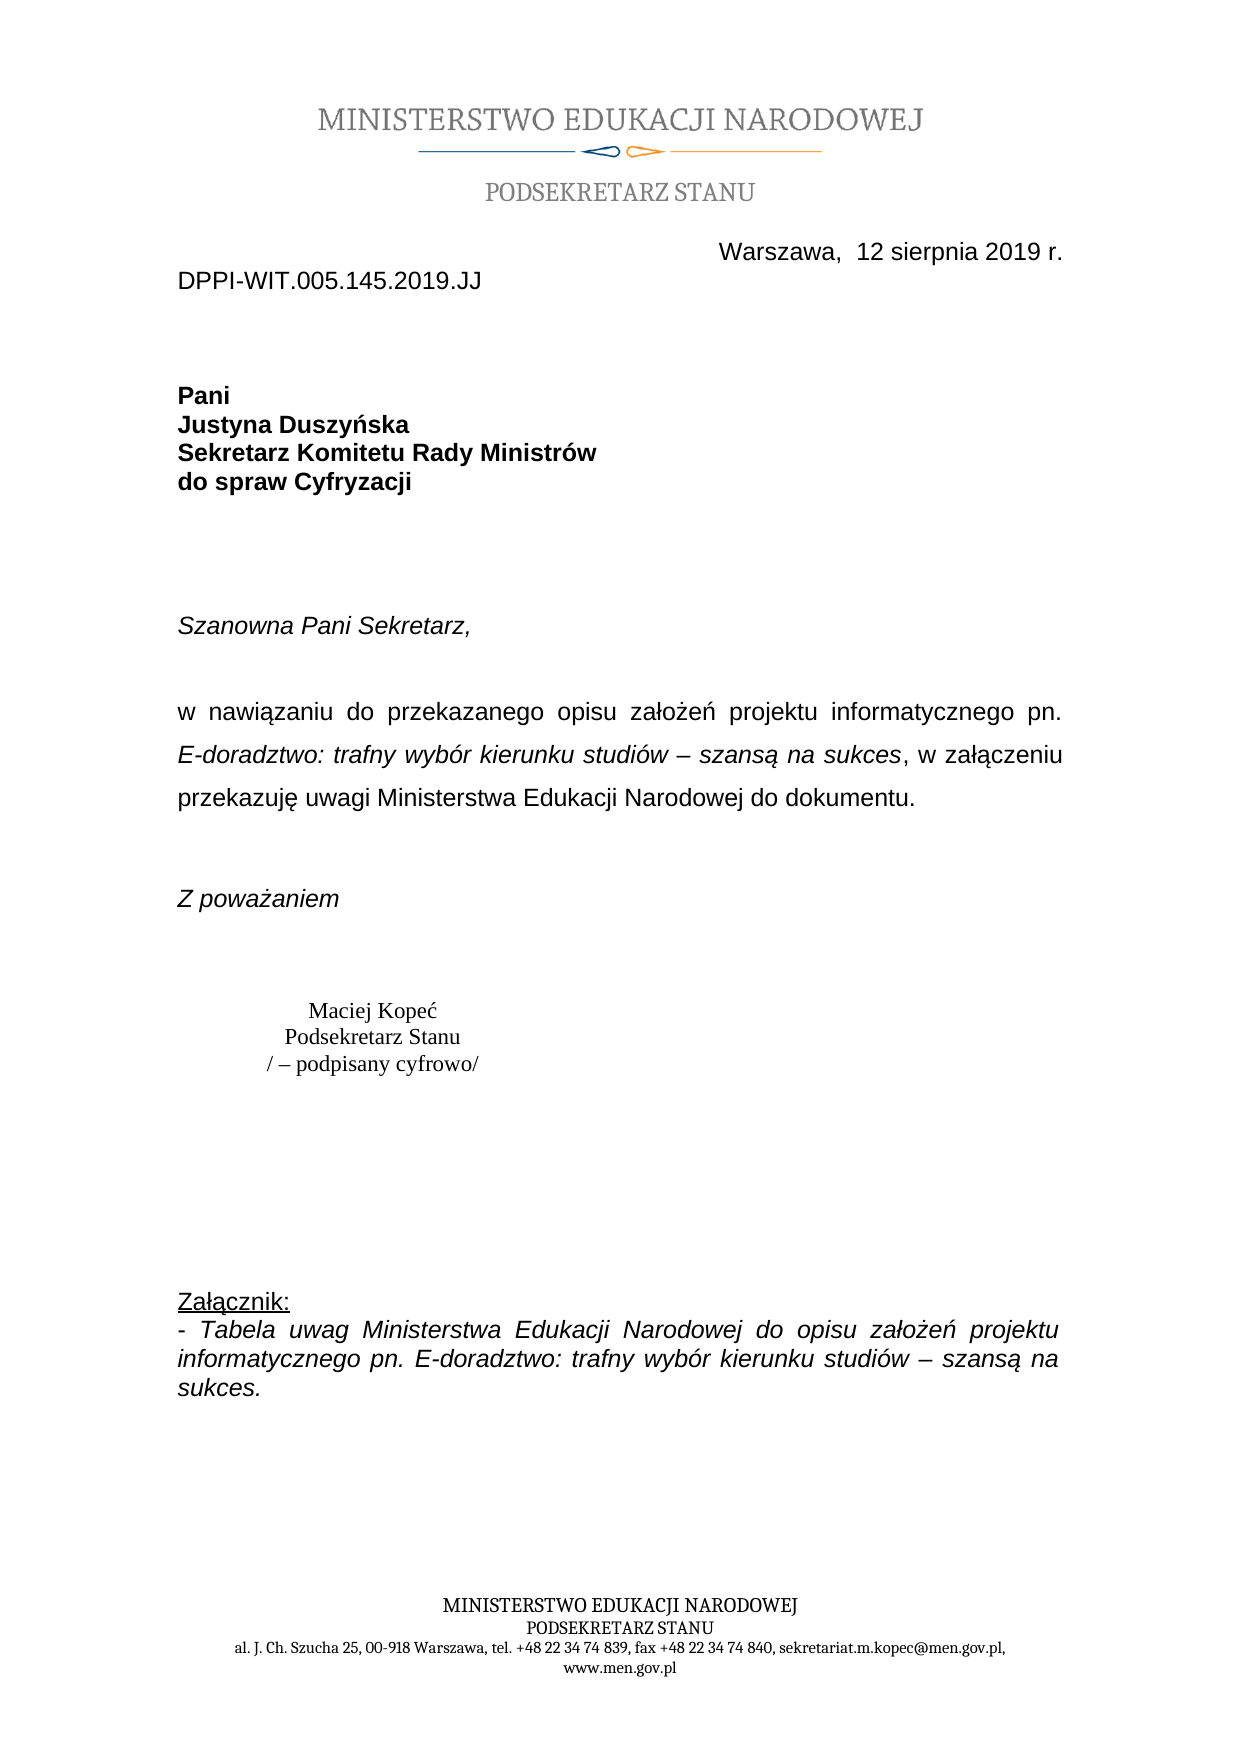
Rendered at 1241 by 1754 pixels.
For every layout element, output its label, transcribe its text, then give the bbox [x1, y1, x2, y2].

text do spraw Cyfryzacji [177, 467, 1063, 496]
text Warszawa, 12 sierpnia 2019 r. [177, 237, 1063, 266]
text Pani [177, 381, 1063, 409]
text Załącznik: [177, 1286, 1063, 1315]
text Justyna Duszyńska [177, 409, 1063, 438]
text w nawiązaniu do przekazanego opisu założeń projektu informatycznego pn. E-doradztwo: trafny wybór kierunku studiów – szansą na sukces, w załączeniu przekazuję uwagi Ministerstwa Edukacji Narodowej do dokumentu. [177, 697, 1063, 812]
text DPPI-WIT.005.145.2019.JJ [177, 266, 1063, 294]
text - Tabela uwag Ministerstwa Edukacji Narodowej do opisu założeń projektu informatycznego pn. E-doradztwo: trafny wybór kierunku studiów – szansą na sukces. [177, 1315, 1063, 1401]
picture [178, 100, 1062, 167]
text Sekretarz Komitetu Rady Ministrów [177, 438, 1063, 467]
text Szanowna Pani Sekretarz, [177, 611, 1063, 639]
text Z poważaniem [177, 884, 1063, 913]
